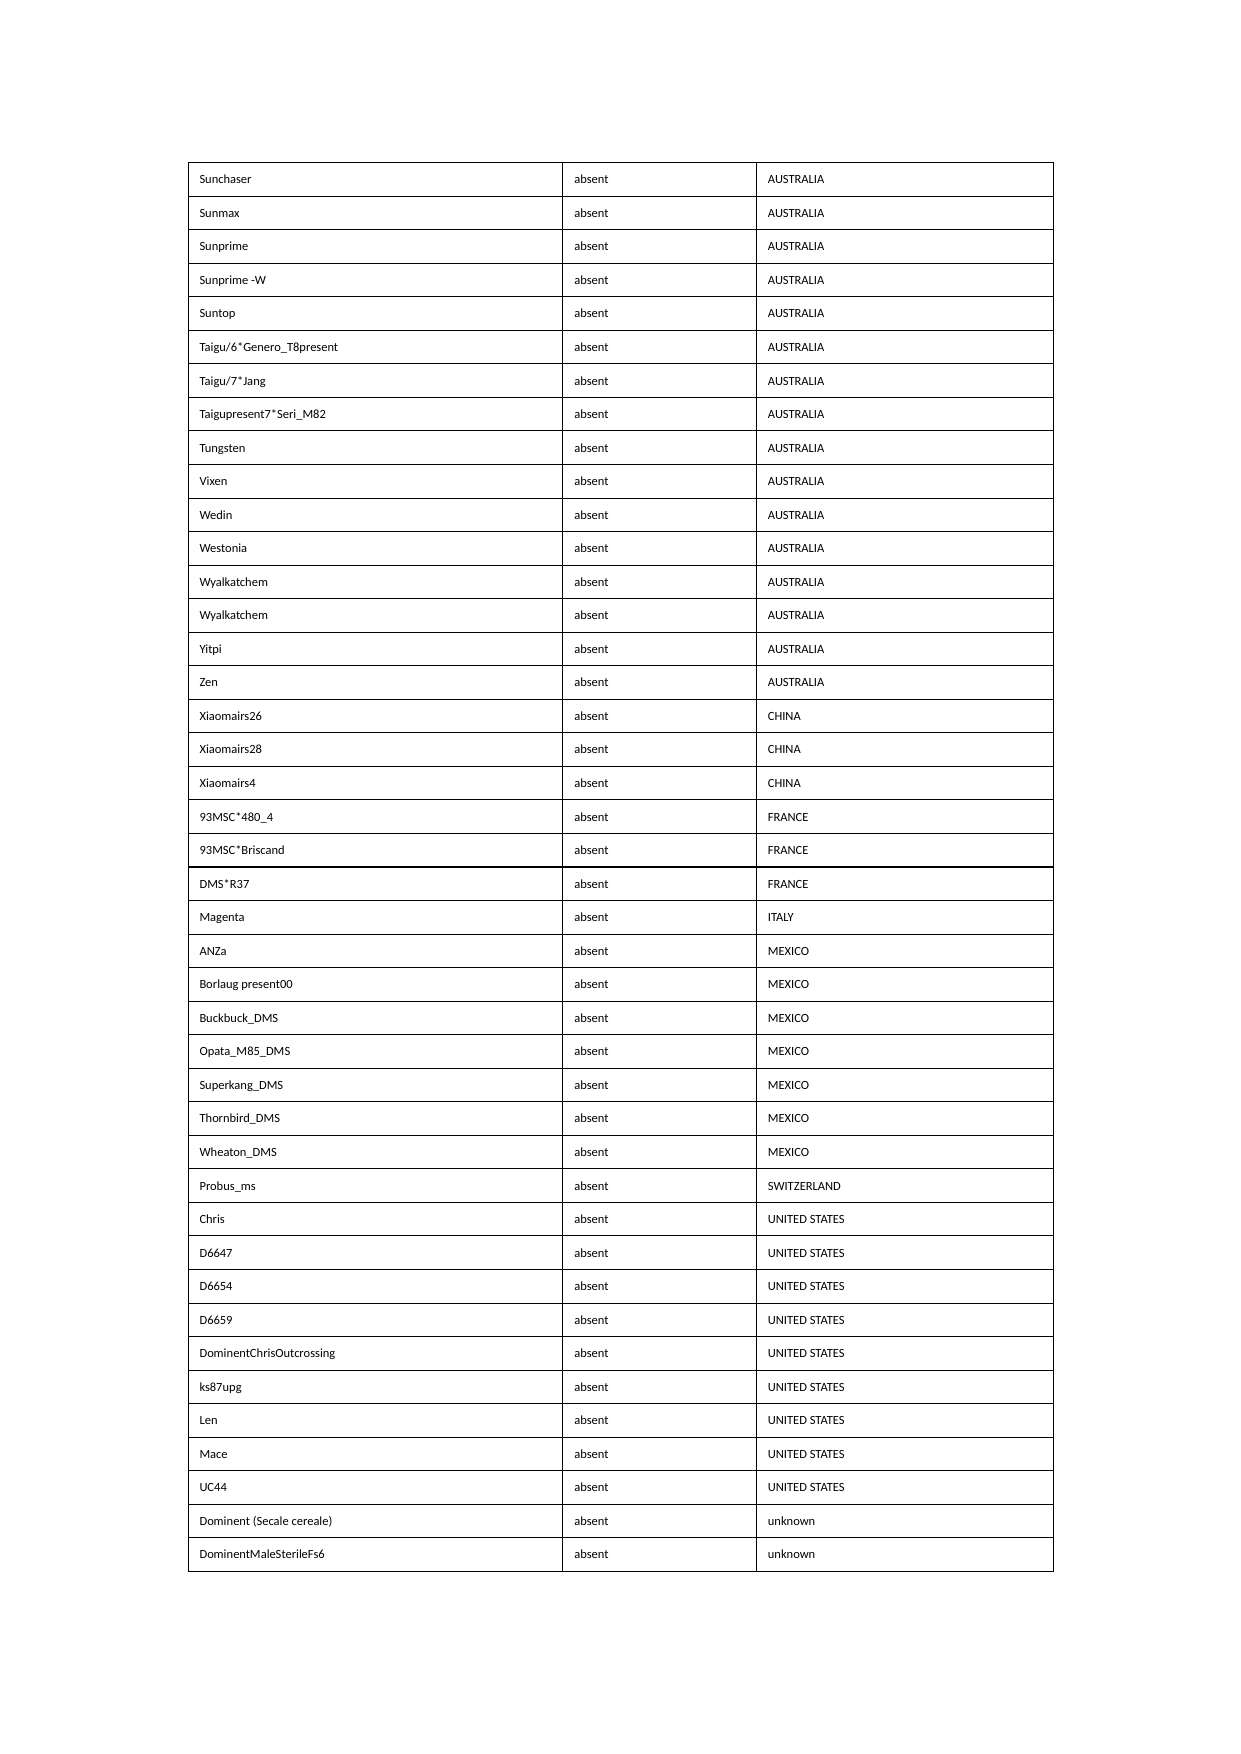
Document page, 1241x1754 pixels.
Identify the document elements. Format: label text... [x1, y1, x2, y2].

table_cell MEXICO [757, 1102, 1053, 1135]
table_cell AUSTRALIA [757, 197, 1053, 229]
table_cell absent [563, 297, 756, 330]
table_cell absent [563, 834, 756, 866]
table_cell absent [563, 733, 756, 766]
table_cell Xiaomairs26 [189, 700, 562, 732]
table_cell UNITED STATES [757, 1404, 1053, 1437]
table_cell absent [563, 1505, 756, 1537]
table_cell CHINA [757, 700, 1053, 732]
table_cell absent [563, 1371, 756, 1403]
table_cell Dominent (Secale cereale) [189, 1505, 562, 1537]
table_cell AUSTRALIA [757, 431, 1053, 464]
table_cell Suntop [189, 297, 562, 330]
table_cell absent [563, 264, 756, 296]
table_cell absent [563, 1169, 756, 1202]
table_cell Taigu/7*Jang [189, 364, 562, 397]
table_cell D6659 [189, 1304, 562, 1336]
table_cell absent [563, 1538, 756, 1571]
table_cell Sunprime -W [189, 264, 562, 296]
table_cell MEXICO [757, 968, 1053, 1001]
table_cell Wyalkatchem [189, 566, 562, 598]
table_cell absent [563, 1304, 756, 1336]
table_cell MEXICO [757, 1035, 1053, 1068]
table_cell UNITED STATES [757, 1304, 1053, 1336]
table_cell Wyalkatchem [189, 599, 562, 632]
table_cell Sunchaser [189, 163, 562, 196]
table_cell AUSTRALIA [757, 331, 1053, 363]
table_cell AUSTRALIA [757, 532, 1053, 564]
table_cell absent [563, 331, 756, 363]
table_cell ks87upg [189, 1371, 562, 1403]
table_cell absent [563, 163, 756, 196]
table_cell absent [563, 868, 756, 900]
table_cell Sunmax [189, 197, 562, 229]
table_cell AUSTRALIA [757, 297, 1053, 330]
table_cell absent [563, 532, 756, 564]
table_cell Taigupresent7*Seri_M82 [189, 398, 562, 430]
table_cell FRANCE [757, 868, 1053, 900]
table_cell absent [563, 1438, 756, 1470]
table_cell ANZa [189, 935, 562, 967]
table_cell MEXICO [757, 935, 1053, 967]
table_cell AUSTRALIA [757, 264, 1053, 296]
table_cell absent [563, 800, 756, 833]
table_cell absent [563, 700, 756, 732]
table_cell FRANCE [757, 834, 1053, 866]
table_cell Magenta [189, 901, 562, 933]
table_cell FRANCE [757, 800, 1053, 833]
table_cell Taigu/6*Genero_T8present [189, 331, 562, 363]
table_cell DominentMaleSterileFs6 [189, 1538, 562, 1571]
table_cell absent [563, 935, 756, 967]
table_cell absent [563, 1471, 756, 1504]
table_cell absent [563, 230, 756, 263]
table_cell Borlaug present00 [189, 968, 562, 1001]
table_cell CHINA [757, 733, 1053, 766]
table_cell 93MSC*Briscand [189, 834, 562, 866]
table_cell UNITED STATES [757, 1337, 1053, 1369]
table_cell absent [563, 465, 756, 497]
table_cell absent [563, 1102, 756, 1135]
table_cell Vixen [189, 465, 562, 497]
table_cell Tungsten [189, 431, 562, 464]
table_cell Chris [189, 1203, 562, 1235]
table_cell absent [563, 566, 756, 598]
table_cell DMS*R37 [189, 868, 562, 900]
table_cell absent [563, 1069, 756, 1101]
table_cell D6647 [189, 1236, 562, 1269]
table_cell Sunprime [189, 230, 562, 263]
table_cell DominentChrisOutcrossing [189, 1337, 562, 1369]
table_cell absent [563, 968, 756, 1001]
table_cell AUSTRALIA [757, 398, 1053, 430]
table_cell AUSTRALIA [757, 566, 1053, 598]
table_cell SWITZERLAND [757, 1169, 1053, 1202]
table_cell AUSTRALIA [757, 465, 1053, 497]
table_cell absent [563, 1203, 756, 1235]
table_cell UNITED STATES [757, 1371, 1053, 1403]
table_cell absent [563, 1035, 756, 1068]
table_cell Yitpi [189, 633, 562, 665]
table_cell unknown [757, 1505, 1053, 1537]
table_cell absent [563, 1404, 756, 1437]
table_cell absent [563, 901, 756, 933]
table_cell MEXICO [757, 1069, 1053, 1101]
table_cell unknown [757, 1538, 1053, 1571]
table_cell UNITED STATES [757, 1270, 1053, 1302]
table_cell Superkang_DMS [189, 1069, 562, 1101]
table_cell 93MSC*480_4 [189, 800, 562, 833]
table_cell absent [563, 1002, 756, 1034]
table_cell absent [563, 666, 756, 699]
table_cell UNITED STATES [757, 1471, 1053, 1504]
table_cell Xiaomairs28 [189, 733, 562, 766]
table_cell AUSTRALIA [757, 499, 1053, 531]
table_cell D6654 [189, 1270, 562, 1302]
table_cell absent [563, 1136, 756, 1168]
table_cell Thornbird_DMS [189, 1102, 562, 1135]
table_cell Mace [189, 1438, 562, 1470]
table_cell absent [563, 1337, 756, 1369]
table_cell absent [563, 197, 756, 229]
table_cell absent [563, 599, 756, 632]
table_cell absent [563, 767, 756, 799]
table_cell UNITED STATES [757, 1438, 1053, 1470]
table_cell absent [563, 499, 756, 531]
table_cell Westonia [189, 532, 562, 564]
table_cell absent [563, 633, 756, 665]
table_cell absent [563, 1270, 756, 1302]
table_cell Probus_ms [189, 1169, 562, 1202]
table_cell MEXICO [757, 1002, 1053, 1034]
table_cell Xiaomairs4 [189, 767, 562, 799]
table_cell Zen [189, 666, 562, 699]
table_cell AUSTRALIA [757, 599, 1053, 632]
table_cell ITALY [757, 901, 1053, 933]
table_cell absent [563, 431, 756, 464]
table_cell absent [563, 364, 756, 397]
table_cell Wedin [189, 499, 562, 531]
table_cell Len [189, 1404, 562, 1437]
table_cell UC44 [189, 1471, 562, 1504]
table_cell absent [563, 1236, 756, 1269]
table_cell absent [563, 398, 756, 430]
table_cell UNITED STATES [757, 1203, 1053, 1235]
table_cell CHINA [757, 767, 1053, 799]
table_cell Buckbuck_DMS [189, 1002, 562, 1034]
table_cell AUSTRALIA [757, 633, 1053, 665]
table_cell Wheaton_DMS [189, 1136, 562, 1168]
table_cell AUSTRALIA [757, 230, 1053, 263]
table_cell Opata_M85_DMS [189, 1035, 562, 1068]
table_cell UNITED STATES [757, 1236, 1053, 1269]
table_cell AUSTRALIA [757, 364, 1053, 397]
table_cell MEXICO [757, 1136, 1053, 1168]
table_cell AUSTRALIA [757, 666, 1053, 699]
table_cell AUSTRALIA [757, 163, 1053, 196]
